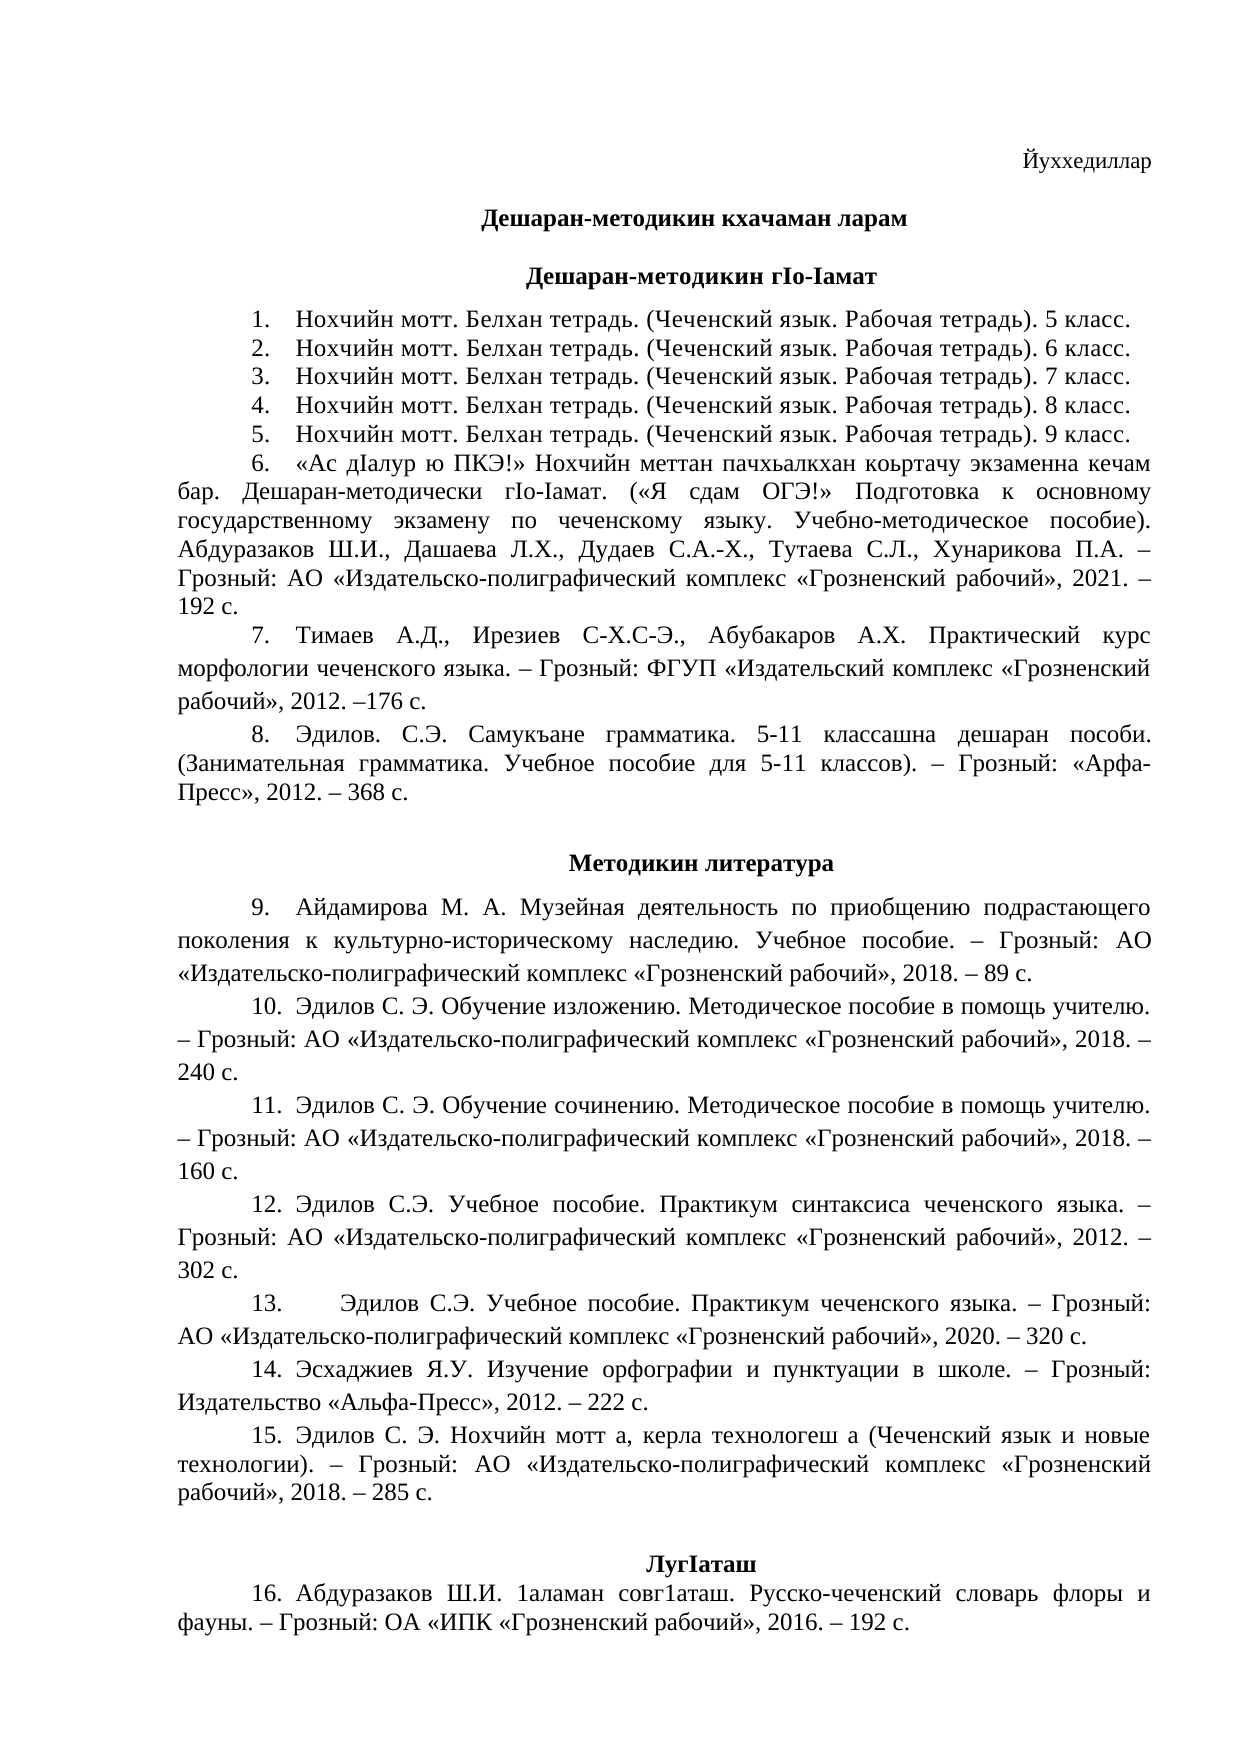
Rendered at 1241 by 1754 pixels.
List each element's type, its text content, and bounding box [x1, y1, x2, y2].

list Нохчийн мотт. Белхан тетрадь. (Чеченский язык. Рабочая тетрадь). 5 класс. [177, 304, 1152, 333]
list Эдилов С.Э. Учебное пособие. Практикум чеченского языка. – Грозный: АО «Издательско-полиграфический комплекс «Грозненский рабочий», 2020. – 320 с. [177, 1288, 1152, 1350]
list Эдилов. С.Э. Самукъане грамматика. 5-11 классашна дешаран пособи. (Занимательная грамматика. Учебное пособие для 5-11 классов). – Грозный: «Арфа-Пресс», 2012. – 368 с. [177, 719, 1152, 805]
list «Ас дӀалур ю ПКЭ!» Нохчийн меттан пачхьалкхан коьртачу экзаменна кечам бар. Дешаран-методически гӀо-Ӏамат. («Я сдам ОГЭ!» Подготовка к основному государственному экзамену по чеченскому языку. Учебно-методическое пособие). Абдуразаков Ш.И., Дашаева Л.Х., Дудаев С.А.-Х., Тутаева С.Л., Хунарикова П.А. – Грозный: АО «Издательско-полиграфический комплекс «Грозненский рабочий», 2021. – 192 с. [177, 448, 1152, 620]
list Абдуразаков Ш.И. 1аламан совг1аташ. Русско-чеченский словарь флоры и фауны. – Грозный: ОА «ИПК «Грозненский рабочий», 2016. – 192 с. [177, 1578, 1152, 1636]
list Нохчийн мотт. Белхан тетрадь. (Чеченский язык. Рабочая тетрадь). 9 класс. [251, 419, 1152, 448]
text Йуххедиллар [177, 147, 1152, 174]
list Эдилов С.Э. Учебное пособие. Практикум синтаксиса чеченского языка. – Грозный: АО «Издательско-полиграфический комплекс «Грозненский рабочий», 2012. – 302 с. [177, 1189, 1152, 1284]
list Эсхаджиев Я.У. Изучение орфографии и пунктуации в школе. – Грозный: Издательство «Альфа-Пресс», 2012. – 222 с. [177, 1354, 1152, 1416]
list Нохчийн мотт. Белхан тетрадь. (Чеченский язык. Рабочая тетрадь). 8 класс. [251, 390, 1152, 419]
text Дешаран-методикин кхачаман ларам [177, 203, 1167, 232]
list Эдилов С. Э. Обучение сочинению. Методическое пособие в помощь учителю. – Грозный: АО «Издательско-полиграфический комплекс «Грозненский рабочий», 2018. – 160 с. [177, 1090, 1152, 1184]
list Нохчийн мотт. Белхан тетрадь. (Чеченский язык. Рабочая тетрадь). 7 класс. [177, 361, 1152, 390]
list Тимаев А.Д., Ирезиев С-Х.С-Э., Абубакаров А.Х. Практический курс морфологии чеченского языка. – Грозный: ФГУП «Издательский комплекс «Грозненский рабочий», 2012. –176 с. [177, 620, 1152, 715]
text Дешаран-методикин гӀо-Ӏамат [251, 261, 1152, 289]
text ЛугӀаташ [177, 1549, 1152, 1578]
list Нохчийн мотт. Белхан тетрадь. (Чеченский язык. Рабочая тетрадь). 6 класс. [177, 333, 1152, 361]
list Айдамирова М. А. Музейная деятельность по приобщению подрастающего поколения к культурно-историческому наследию. Учебное пособие. – Грозный: АО «Издательско-полиграфический комплекс «Грозненский рабочий», 2018. – 89 с. [177, 892, 1152, 986]
list Эдилов С. Э. Обучение изложению. Методическое пособие в помощь учителю. – Грозный: АО «Издательско-полиграфический комплекс «Грозненский рабочий», 2018. – 240 с. [177, 991, 1152, 1086]
text Методикин литература [177, 848, 1152, 877]
list Эдилов С. Э. Нохчийн мотт а, керла технологеш а (Чеченский язык и новые технологии). – Грозный: АО «Издательско-полиграфический комплекс «Грозненский рабочий», 2018. – 285 с. [177, 1420, 1152, 1506]
